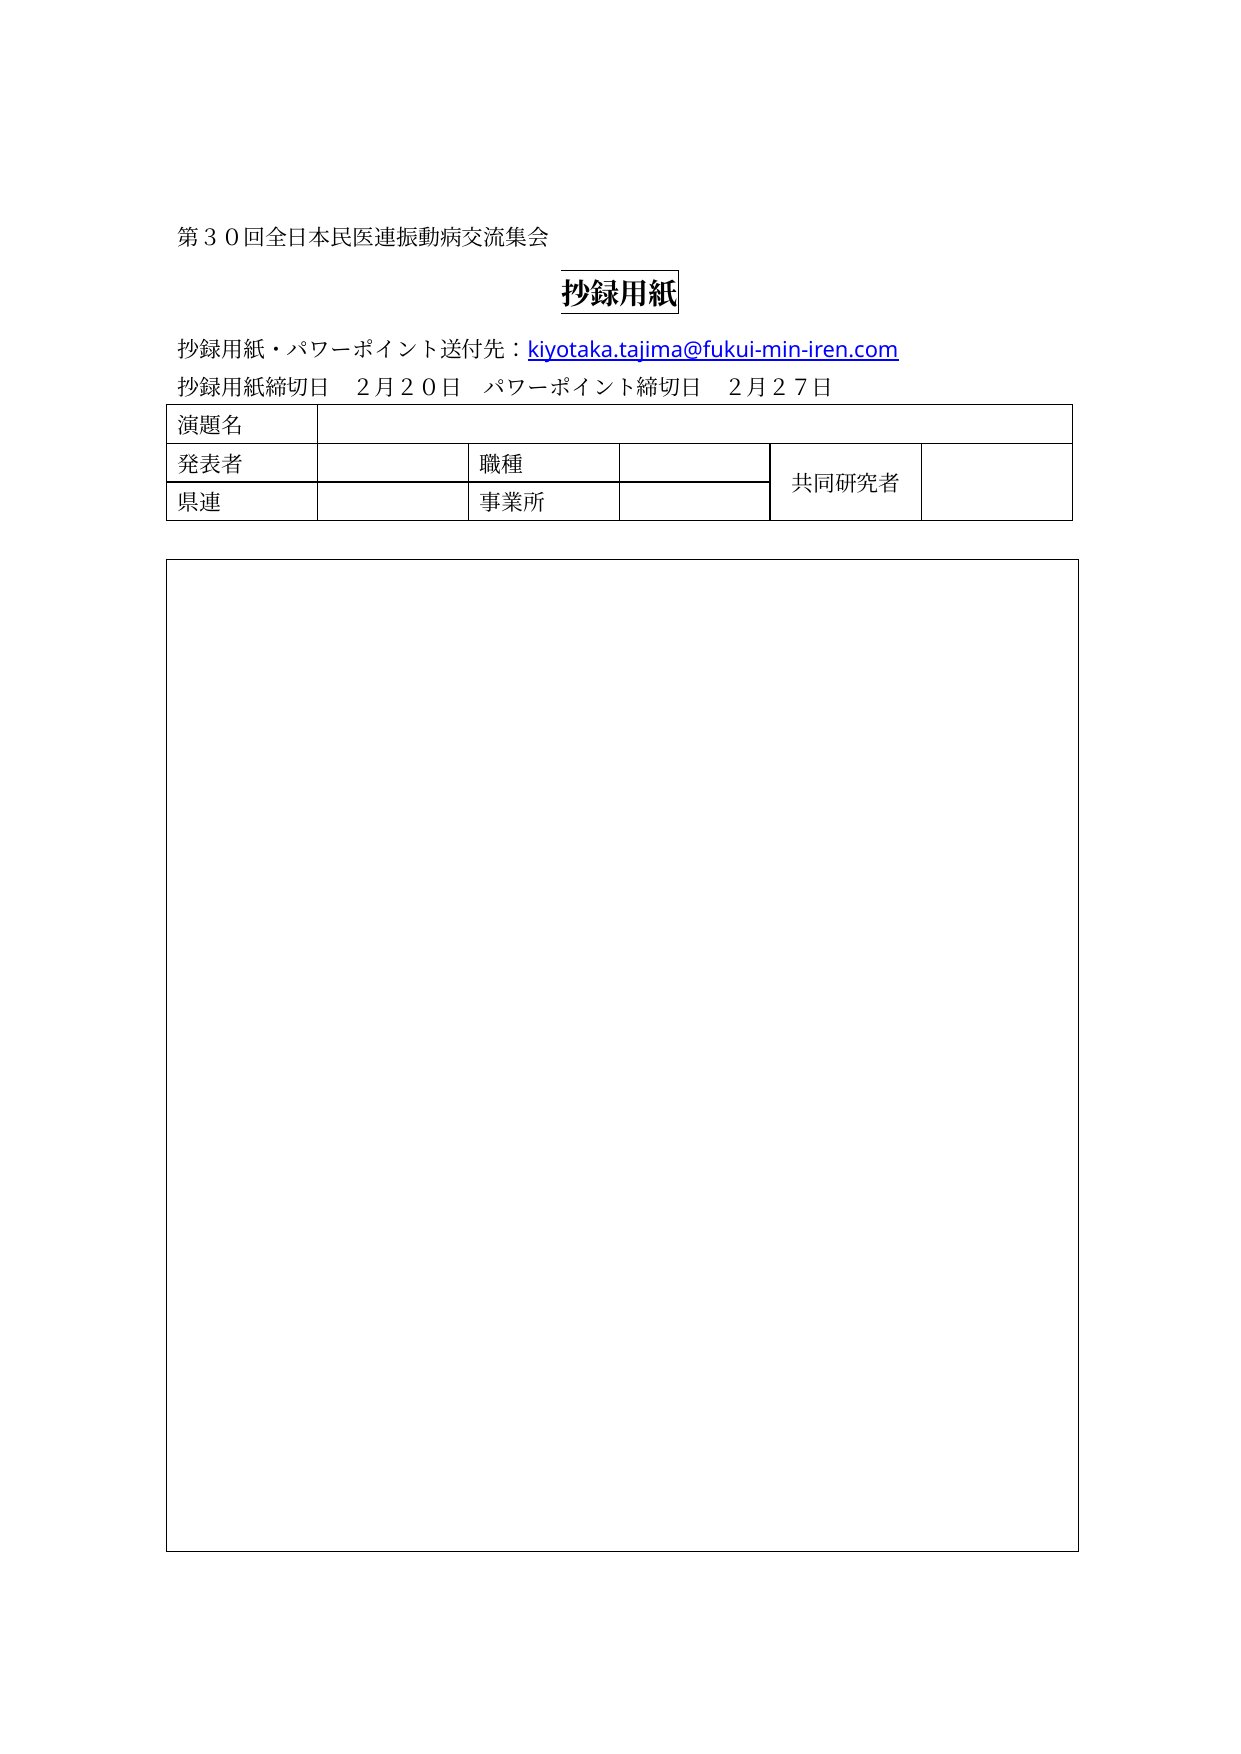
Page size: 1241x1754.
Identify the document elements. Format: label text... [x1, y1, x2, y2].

text 第３０回全日本民医連振動病交流集会 [177, 217, 1063, 254]
table_cell [620, 483, 769, 520]
table_cell 発表者 [167, 444, 317, 481]
table_cell [318, 444, 468, 481]
table_cell 県連 [167, 483, 317, 520]
table_cell [620, 444, 769, 481]
table_header 演題名 [167, 405, 317, 443]
table_cell [922, 444, 1072, 520]
text 抄録用紙 [177, 254, 1063, 329]
table_cell 共同研究者 [771, 444, 921, 520]
table_cell 事業所 [469, 483, 619, 520]
text 抄録用紙締切日 ２月２０日 パワーポイント締切日 ２月２７日 [177, 367, 1063, 404]
table_cell 職種 [469, 444, 619, 481]
text 抄録用紙・パワーポイント送付先：kiyotaka.tajima@fukui-min-iren.com [177, 329, 1063, 367]
table_header [167, 560, 1078, 1551]
table_header [318, 405, 1072, 443]
table_cell [318, 483, 468, 520]
